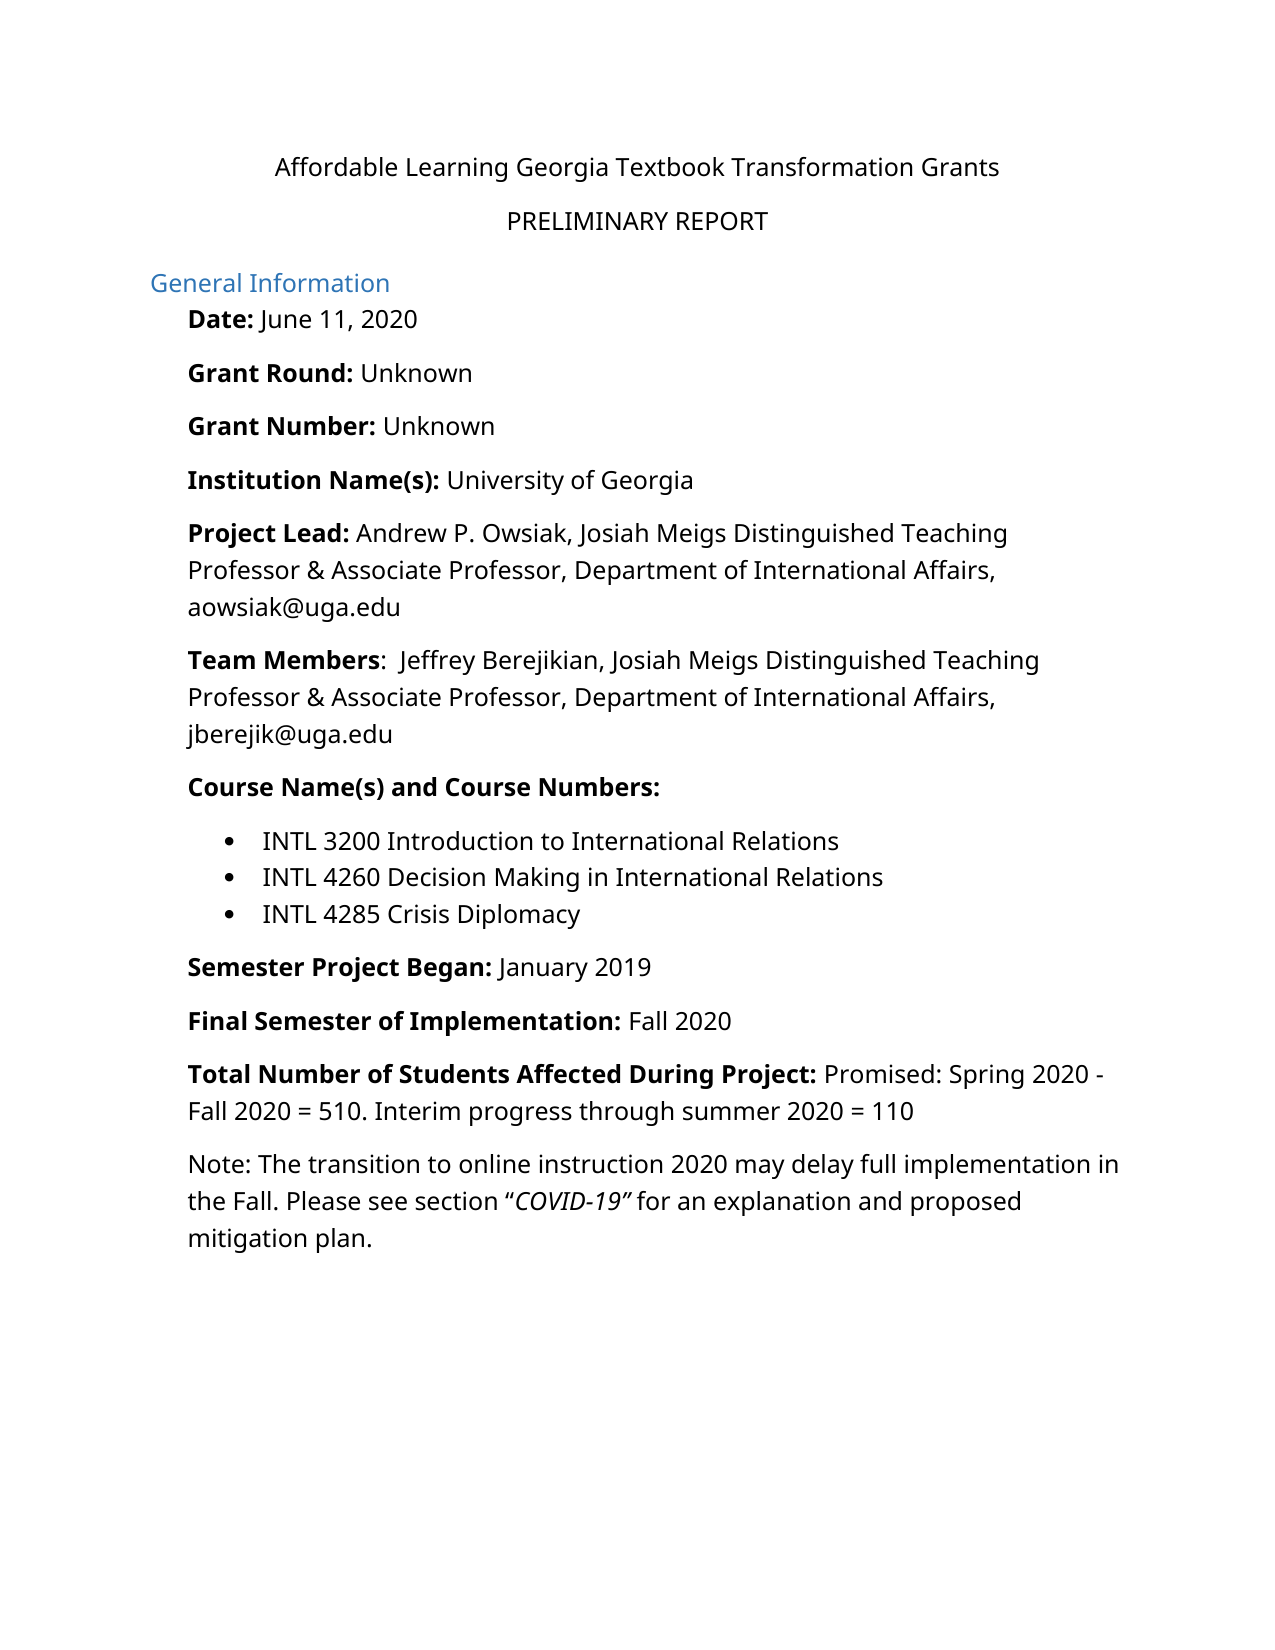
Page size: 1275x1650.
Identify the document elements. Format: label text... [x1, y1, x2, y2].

subtitle General Information [150, 265, 1125, 299]
text Note: The transition to online instruction 2020 may delay full implementation in the Fall. Please see section “COVID-19” for an explanation and proposed mitigation plan. [187, 1147, 1125, 1255]
text Date: June 11, 2020 [187, 302, 1125, 336]
text Team Members: Jeffrey Berejikian, Josiah Meigs Distinguished Teaching Professor & Associate Professor, Department of International Affairs, jberejik@uga.edu [187, 643, 1125, 750]
title Affordable Learning Georgia Textbook Transformation Grants [150, 150, 1125, 184]
text Grant Round: Unknown [187, 355, 1125, 389]
text Grant Number: Unknown [187, 409, 1125, 443]
text Final Semester of Implementation: Fall 2020 [187, 1003, 1125, 1038]
text Semester Project Began: January 2019 [187, 950, 1125, 984]
subtitle PRELIMINARY REPORT [150, 203, 1125, 237]
list INTL 4260 Decision Making in International Relations [225, 860, 1125, 894]
text Course Name(s) and Course Numbers: [187, 770, 1125, 804]
text Total Number of Students Affected During Project: Promised: Spring 2020 - Fall 2020 = 510. Interim progress through summer 2020 = 110 [187, 1057, 1125, 1128]
text Project Lead: Andrew P. Owsiak, Josiah Meigs Distinguished Teaching Professor & Associate Professor, Department of International Affairs, aowsiak@uga.edu [187, 516, 1125, 623]
list INTL 4285 Crisis Diplomacy [225, 897, 1125, 931]
list INTL 3200 Introduction to International Relations [225, 823, 1125, 857]
text Institution Name(s): University of Georgia [187, 462, 1125, 496]
